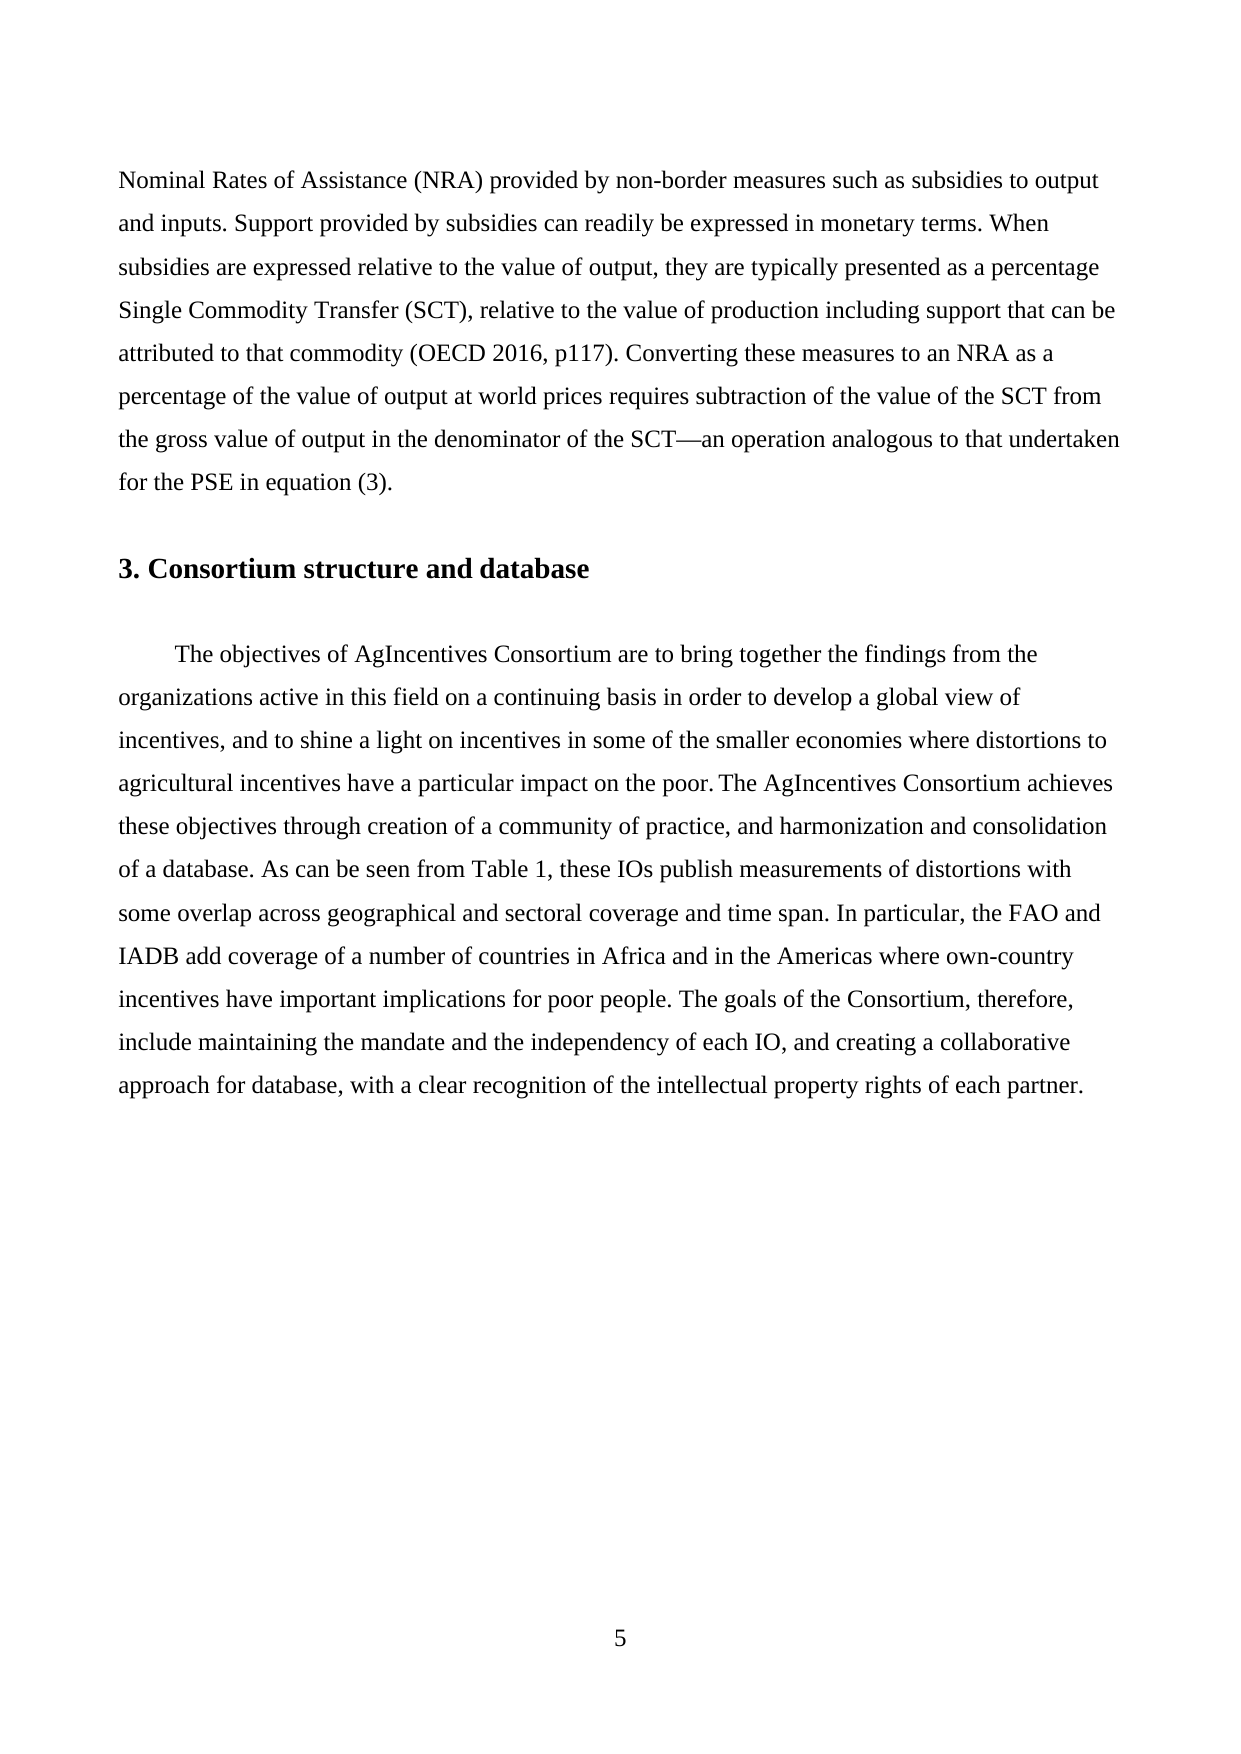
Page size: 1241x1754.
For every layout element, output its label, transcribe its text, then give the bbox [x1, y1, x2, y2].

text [118, 165, 1122, 496]
text The objectives of AgIncentives Consortium are to bring together the findings from the organizations active in this field on a continuing basis in order to develop a global view of incentives, and to shine a light on incentives in some of the smaller economies where distortions to agricultural incentives have a particular impact on the poor. The AgIncentives Consortium achieves these objectives through creation of a community of practice, and harmonization and consolidation of a database. As can be seen from Table 1, these IOs publish measurements of distortions with some overlap across geographical and sectoral coverage and time span. In particular, the FAO and IADB add coverage of a number of countries in Africa and in the Americas where own-country incentives have important implications for poor people. The goals of the Consortium, therefore, include maintaining the mandate and the independency of each IO, and creating a collaborative approach for database, with a clear recognition of the intellectual property rights of each partner. [118, 639, 1122, 1099]
text 3. Consortium structure and database [118, 552, 1122, 585]
